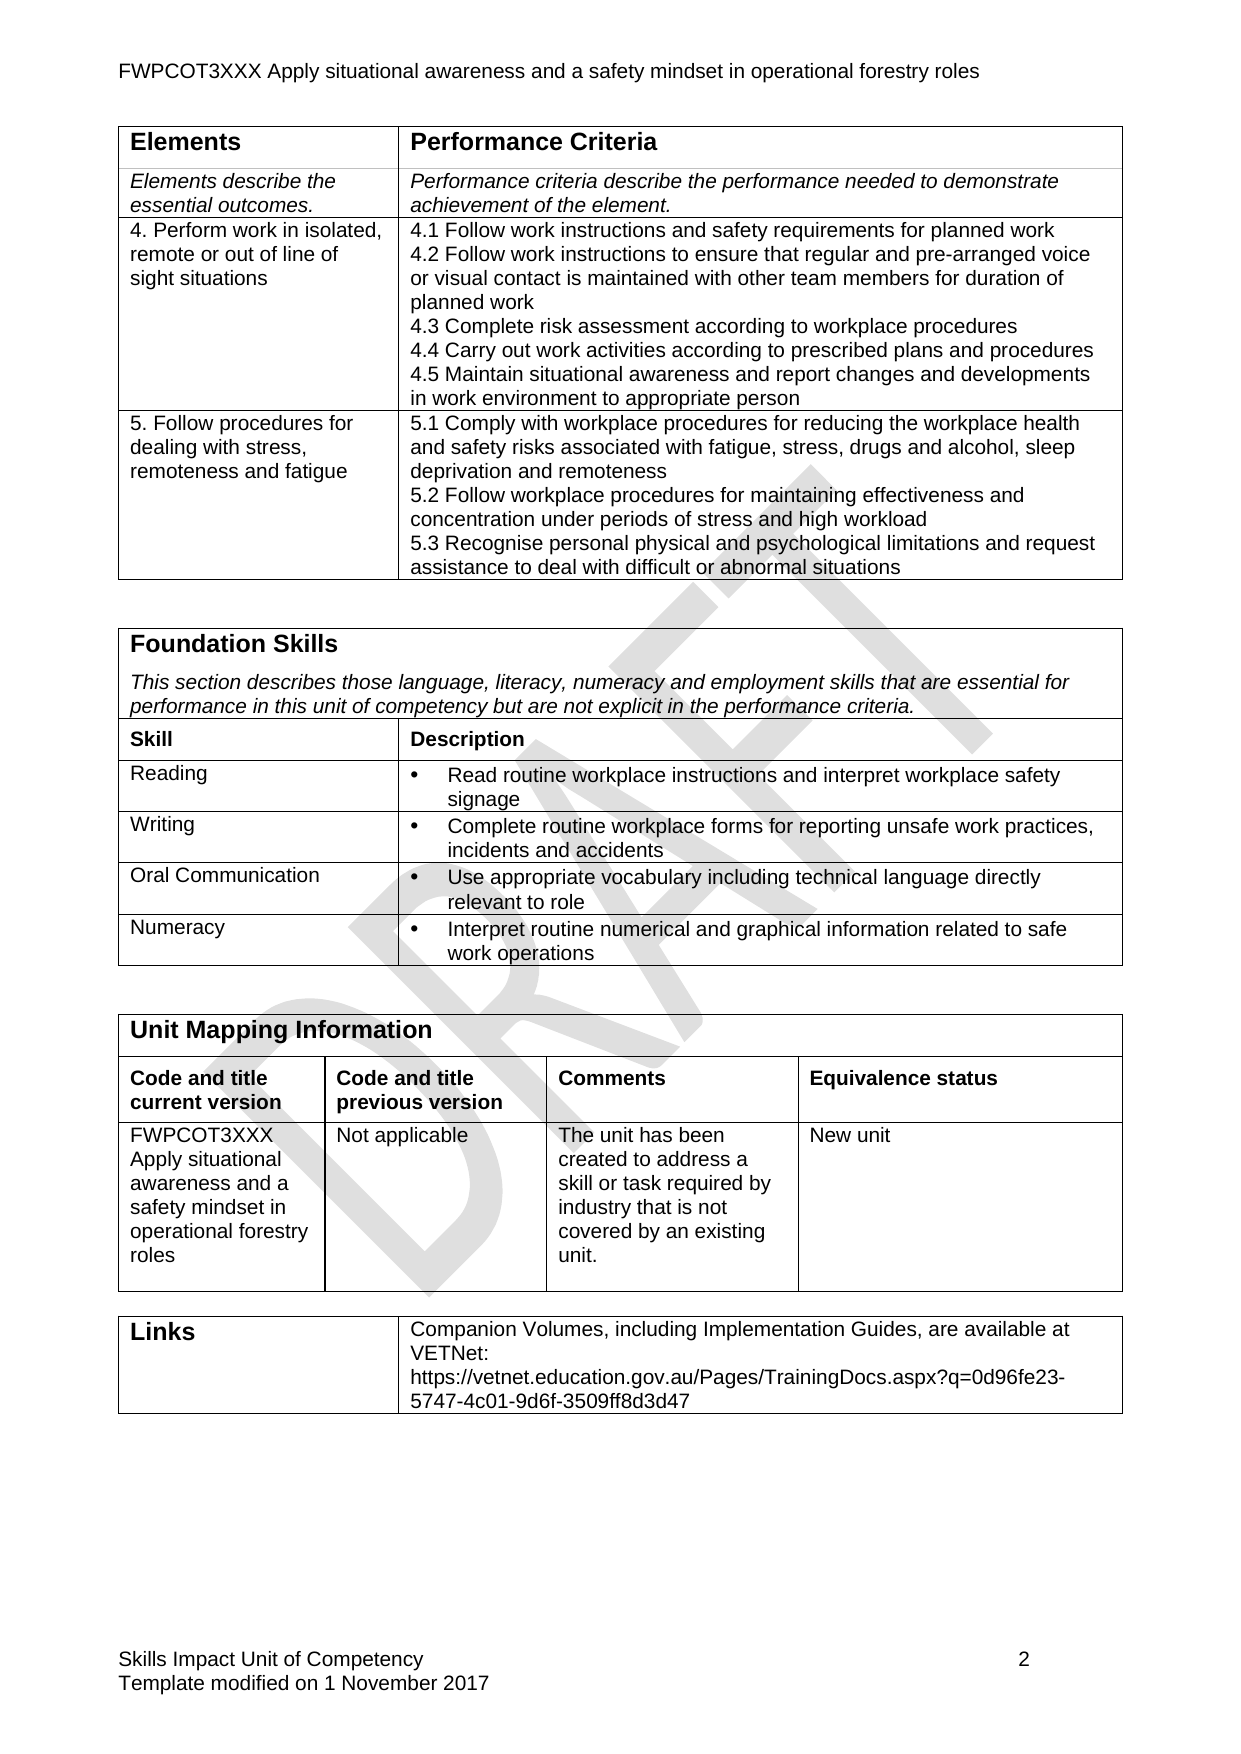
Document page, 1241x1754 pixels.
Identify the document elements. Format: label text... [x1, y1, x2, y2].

table_cell Code and title previous version [326, 1057, 546, 1122]
table_cell Use appropriate vocabulary including technical language directly relevant to role [399, 863, 1122, 914]
table_header Elements [119, 127, 398, 168]
table_cell 4.1 Follow work instructions and safety requirements for planned work 4.2 Follow work instructions to ensure that regular and pre-arranged voice or visual contact is maintained with other team members for duration of planned work 4.3 Complete risk assessment according to workplace procedures 4.4 Carry out work activities according to prescribed plans and procedures 4.5 Maintain situational awareness and report changes and developments in work environment to appropriate person [399, 218, 1122, 410]
table_cell Reading [119, 761, 398, 811]
table_cell 5. Follow procedures for dealing with stress, remoteness and fatigue [119, 411, 398, 579]
table_cell Not applicable [326, 1123, 546, 1291]
table_cell Writing [119, 812, 398, 862]
table_cell 4. Perform work in isolated, remote or out of line of sight situations [119, 218, 398, 410]
table_header Performance Criteria [399, 127, 1122, 168]
table_cell New unit [799, 1123, 1122, 1291]
table_cell Equivalence status [799, 1057, 1122, 1122]
table_cell The unit has been created to address a skill or task required by industry that is not covered by an existing unit. [547, 1123, 798, 1291]
table_cell Oral Communication [119, 863, 398, 914]
table_cell Numeracy [119, 915, 398, 965]
table_cell Code and title current version [119, 1057, 324, 1122]
table_cell 5.1 Comply with workplace procedures for reducing the workplace health and safety risks associated with fatigue, stress, drugs and alcohol, sleep deprivation and remoteness 5.2 Follow workplace procedures for maintaining effectiveness and concentration under periods of stress and high workload 5.3 Recognise personal physical and psychological limitations and request assistance to deal with difficult or abnormal situations [399, 411, 1122, 579]
table_cell Complete routine workplace forms for reporting unsafe work practices, incidents and accidents [399, 812, 1122, 862]
table_cell Read routine workplace instructions and interpret workplace safety signage [399, 761, 1122, 811]
table_cell Elements describe the essential outcomes. [119, 169, 398, 217]
table_cell Interpret routine numerical and graphical information related to safe work operations [399, 915, 1122, 965]
table_header Foundation Skills This section describes those language, literacy, numeracy and employment skills that are essential for performance in this unit of competency but are not explicit in the performance criteria. [119, 629, 1122, 718]
table_cell Skill [119, 719, 398, 759]
table_header Companion Volumes, including Implementation Guides, are available at VETNet: https://vetnet.education.gov.au/Pages/TrainingDocs.aspx?q=0d96fe23-5747-4c01-9d6f-3509ff8d3d47 [399, 1317, 1122, 1412]
table_cell Description [399, 719, 1122, 759]
table_cell FWPCOT3XXX Apply situational awareness and a safety mindset in operational forestry roles [119, 1123, 324, 1291]
table_header Links [119, 1317, 398, 1412]
table_cell Comments [547, 1057, 798, 1122]
table_header Unit Mapping Information [119, 1015, 1122, 1056]
table_cell Performance criteria describe the performance needed to demonstrate achievement of the element. [399, 169, 1122, 217]
